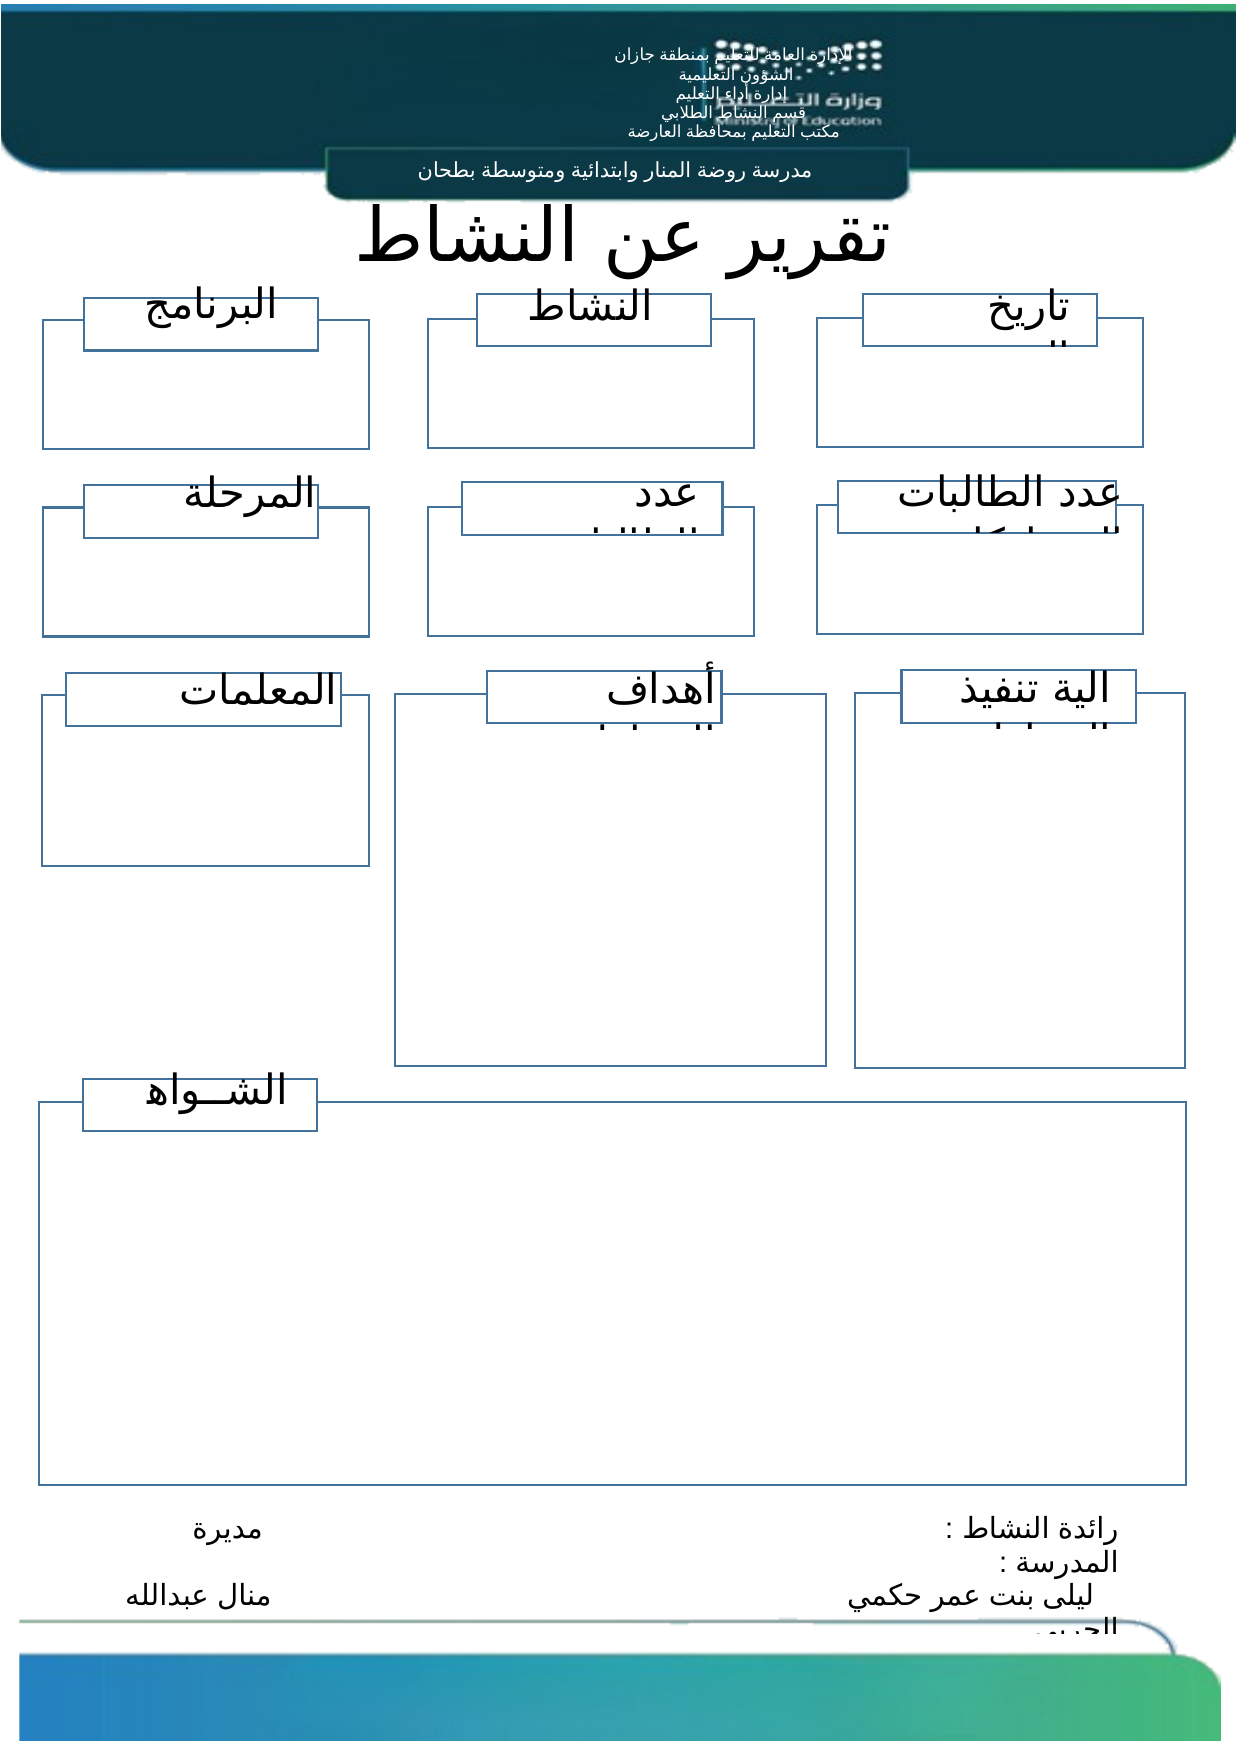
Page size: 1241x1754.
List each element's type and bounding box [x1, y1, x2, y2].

picture [146, 1591, 154, 1602]
picture [19, 1591, 1221, 1741]
picture [1, 4, 1236, 222]
picture [1072, 1591, 1089, 1602]
